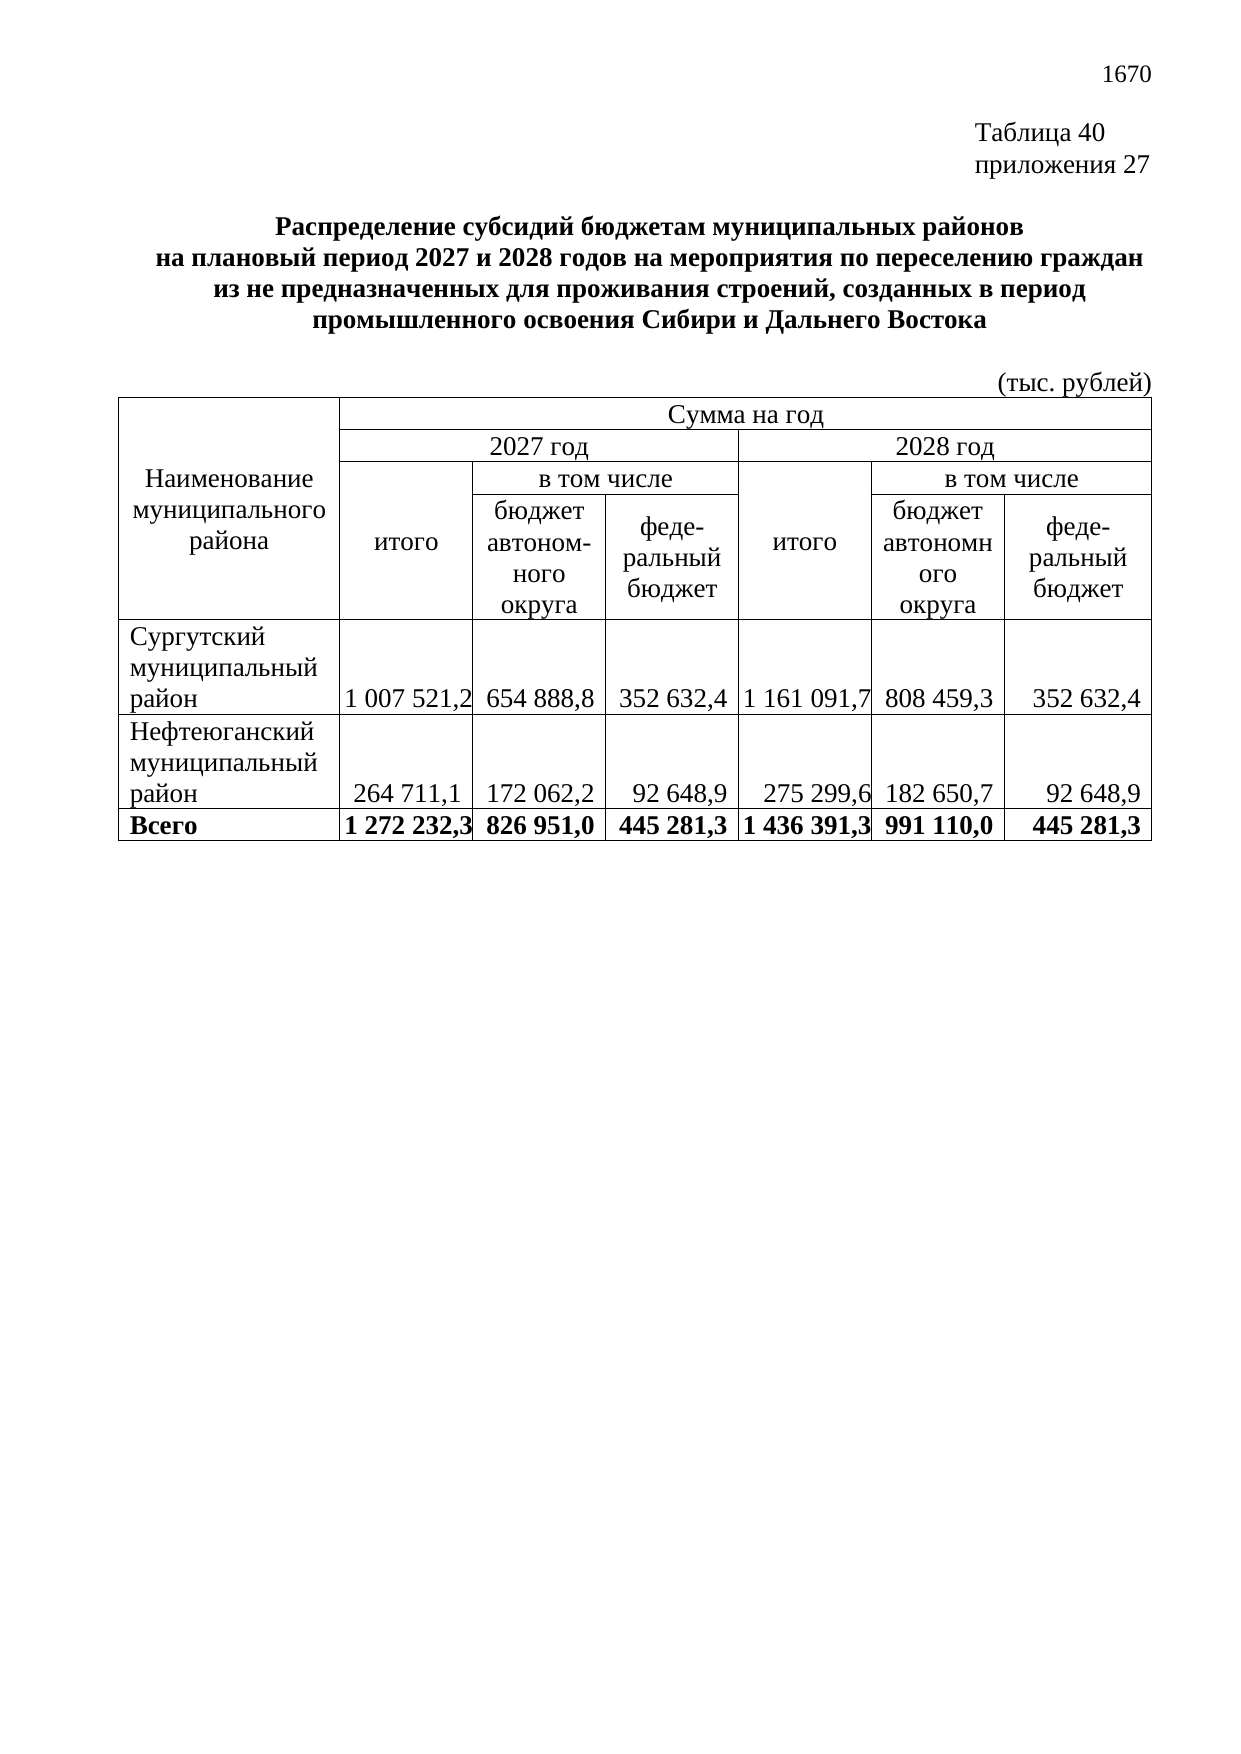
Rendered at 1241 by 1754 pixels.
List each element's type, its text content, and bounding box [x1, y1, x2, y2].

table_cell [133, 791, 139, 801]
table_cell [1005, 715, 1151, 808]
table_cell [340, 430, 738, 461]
text Таблица 40 [974, 117, 1181, 148]
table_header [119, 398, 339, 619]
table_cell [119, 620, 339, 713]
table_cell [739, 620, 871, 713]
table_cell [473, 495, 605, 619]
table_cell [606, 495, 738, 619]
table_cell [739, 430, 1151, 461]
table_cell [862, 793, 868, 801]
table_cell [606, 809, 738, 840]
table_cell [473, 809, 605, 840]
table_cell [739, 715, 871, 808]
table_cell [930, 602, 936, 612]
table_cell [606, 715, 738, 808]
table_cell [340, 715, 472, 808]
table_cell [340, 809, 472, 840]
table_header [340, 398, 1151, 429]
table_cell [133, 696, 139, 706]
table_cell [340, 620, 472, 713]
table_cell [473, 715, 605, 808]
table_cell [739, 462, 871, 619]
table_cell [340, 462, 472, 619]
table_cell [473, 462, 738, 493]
text (тыс. рублей) [148, 366, 1152, 397]
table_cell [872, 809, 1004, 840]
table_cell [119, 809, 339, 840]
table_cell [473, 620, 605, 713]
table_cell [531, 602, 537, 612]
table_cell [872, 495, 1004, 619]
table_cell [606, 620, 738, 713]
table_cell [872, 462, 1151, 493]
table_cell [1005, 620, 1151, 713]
text Распределение субсидий бюджетам муниципальных районов [148, 210, 1152, 241]
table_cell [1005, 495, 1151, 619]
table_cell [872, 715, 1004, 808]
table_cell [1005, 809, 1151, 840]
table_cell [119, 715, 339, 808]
text приложения 27 [974, 148, 1152, 179]
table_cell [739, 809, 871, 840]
text на плановый период 2027 и 2028 годов на мероприятия по переселению граждан из не предназначенных для проживания строений, созданных в период промышленного освоения Сибири и Дальнего Востока [148, 241, 1152, 334]
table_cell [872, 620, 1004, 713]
